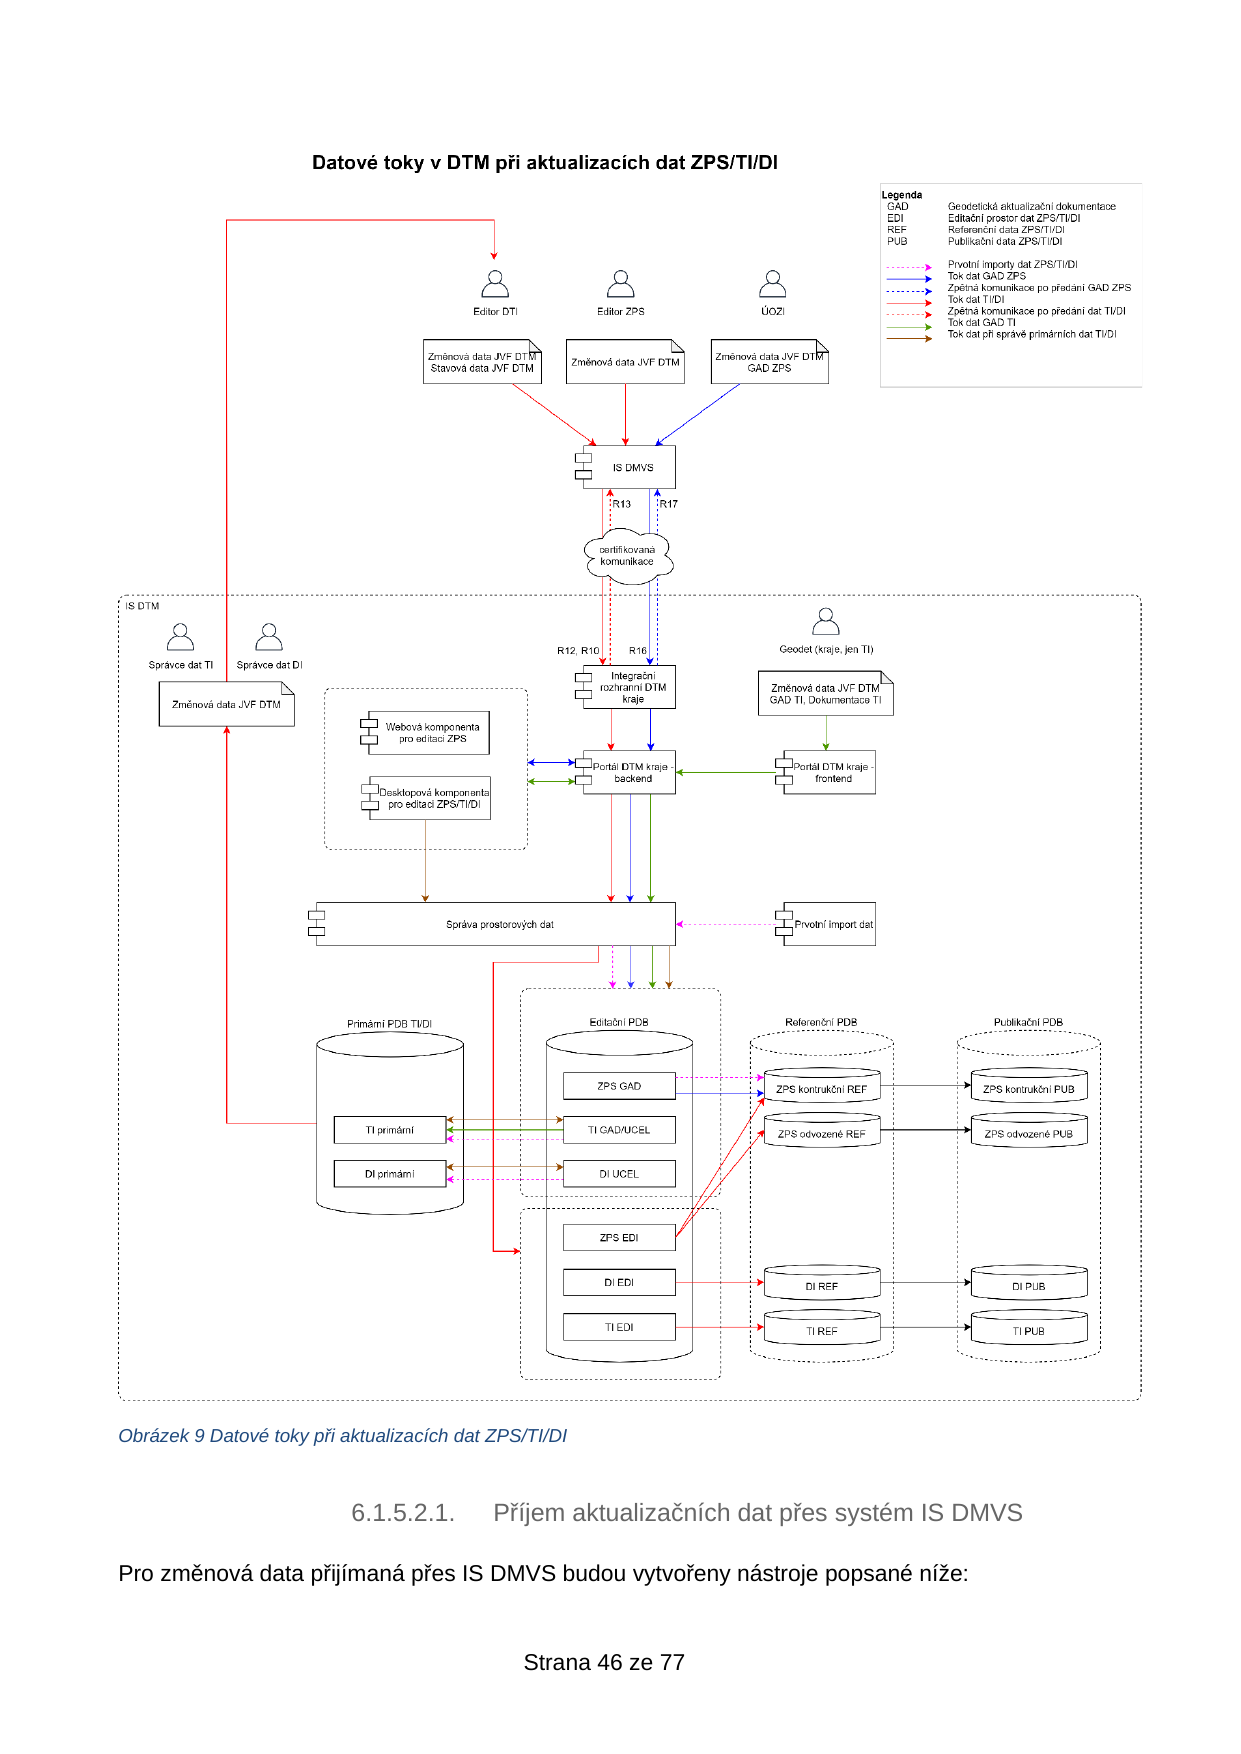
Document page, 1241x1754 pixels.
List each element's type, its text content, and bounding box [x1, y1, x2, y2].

text Obrázek 9 Datové toky při aktualizacích dat ZPS/TI/DI [118, 1425, 1090, 1447]
picture [118, 150, 1143, 1401]
subtitle Příjem aktualizačních dat přes systém IS DMVS [456, 1498, 1090, 1526]
text Pro změnová data přijímaná přes IS DMVS budou vytvořeny nástroje popsané níže: [118, 1560, 1090, 1586]
